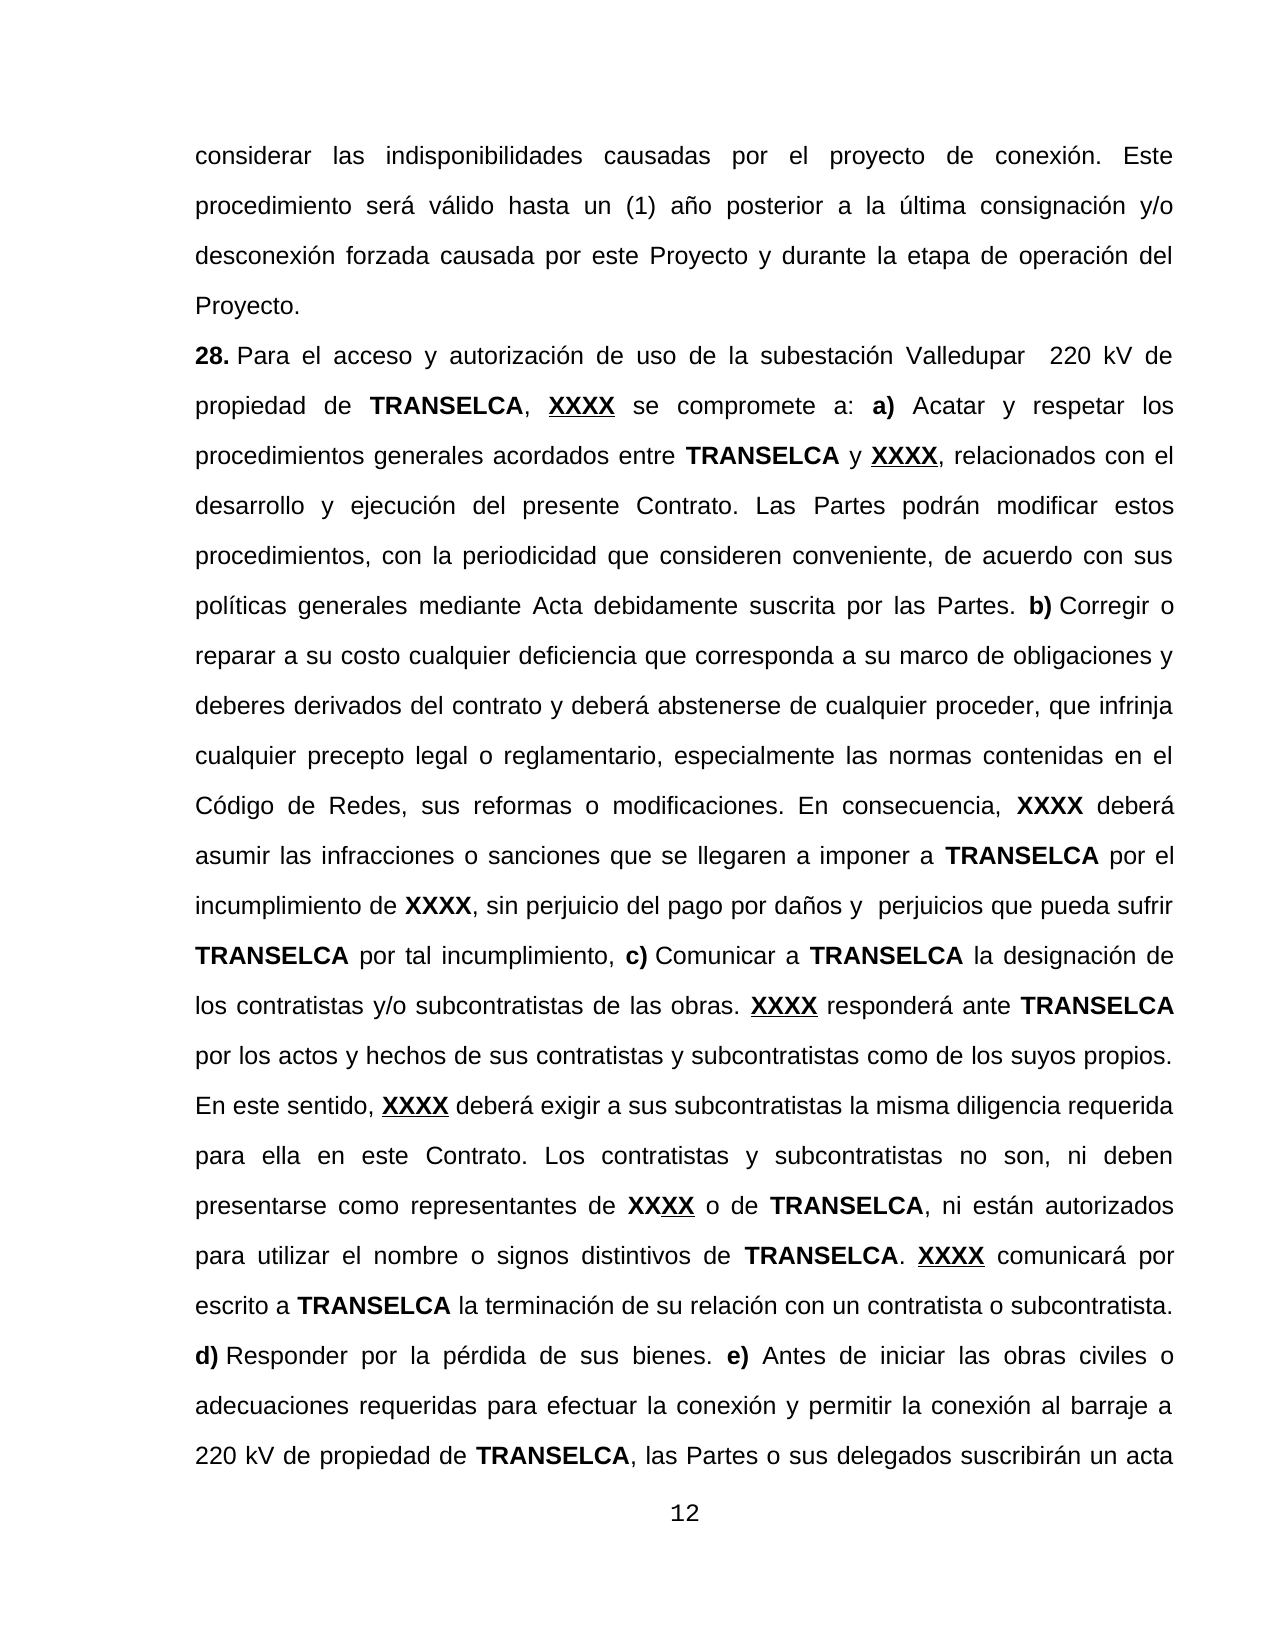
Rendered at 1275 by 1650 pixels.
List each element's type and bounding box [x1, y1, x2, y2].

text [195, 124, 1174, 324]
text [195, 324, 1174, 1474]
